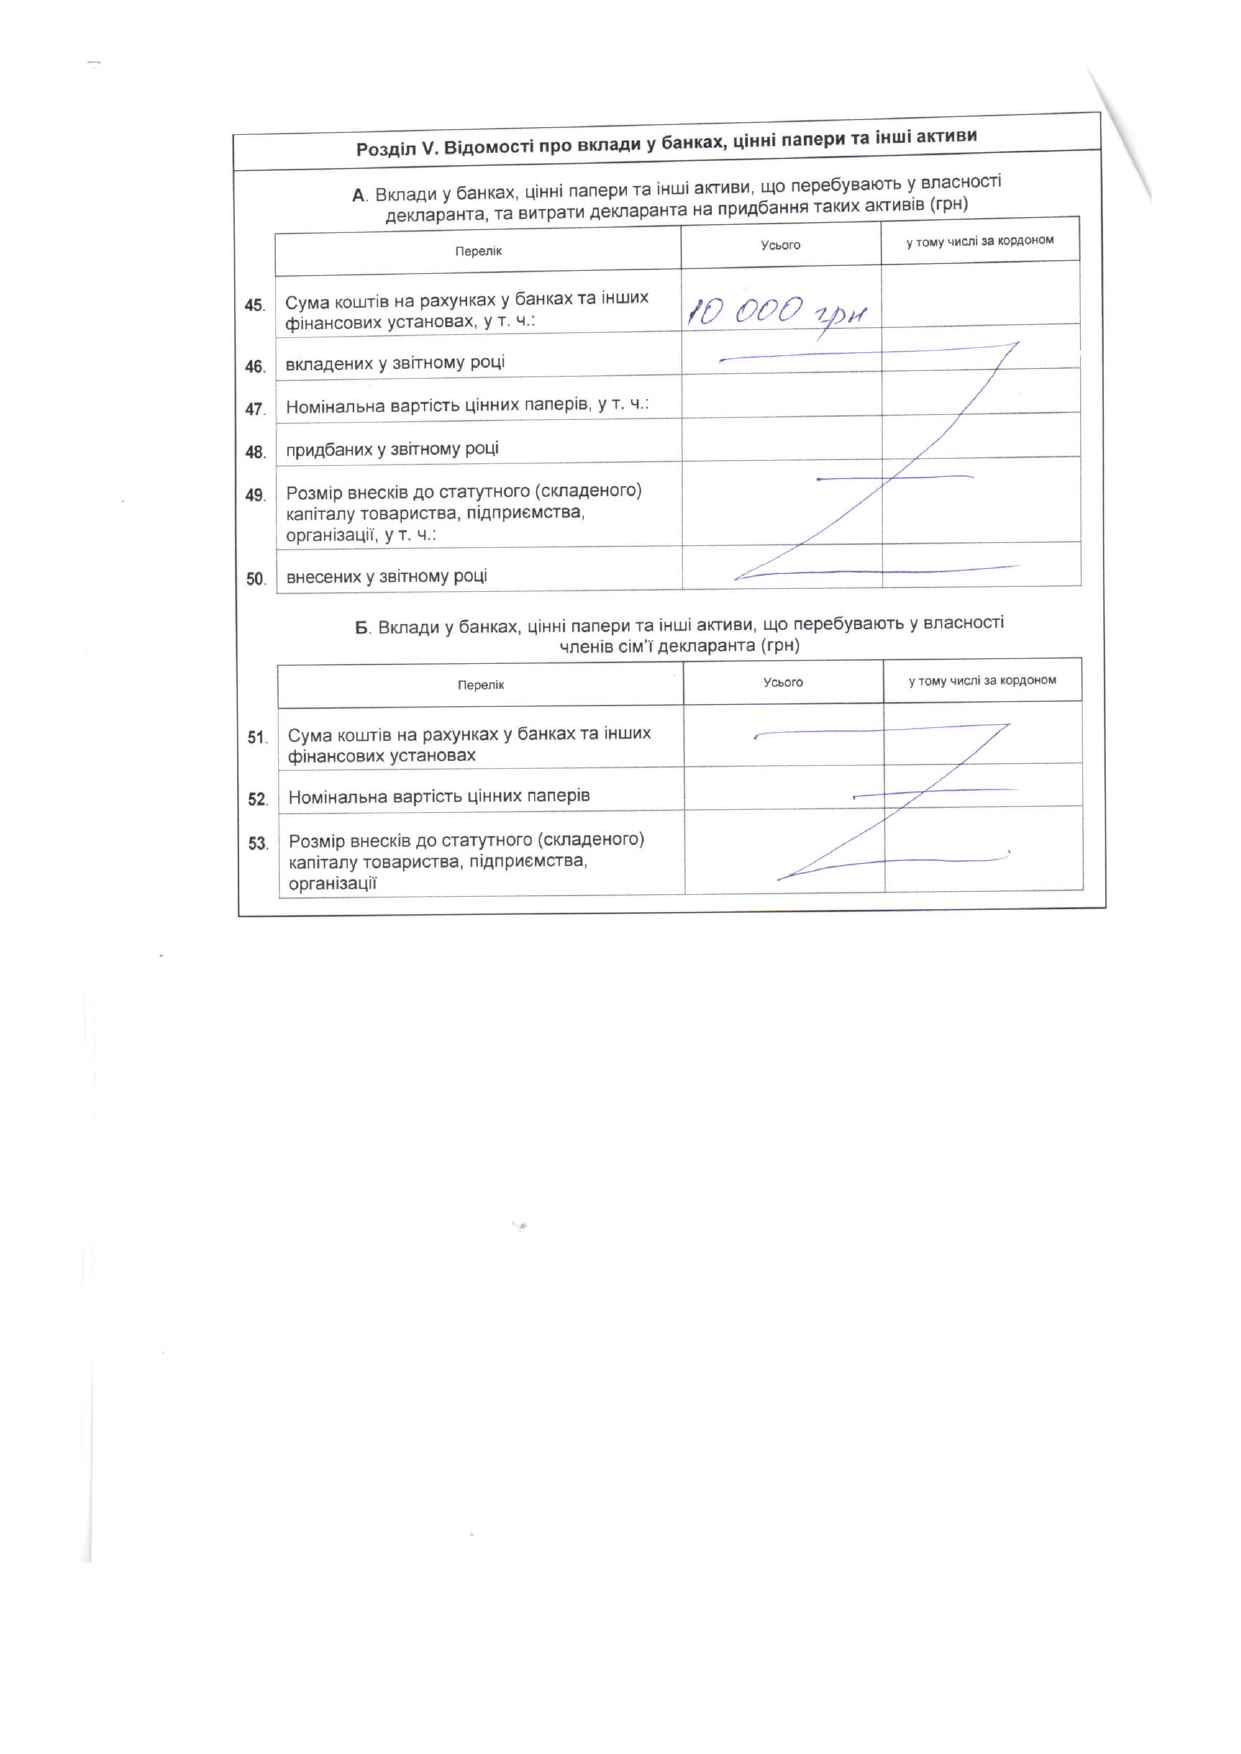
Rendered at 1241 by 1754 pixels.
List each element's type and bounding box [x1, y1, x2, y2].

picture [73, 59, 1152, 1584]
